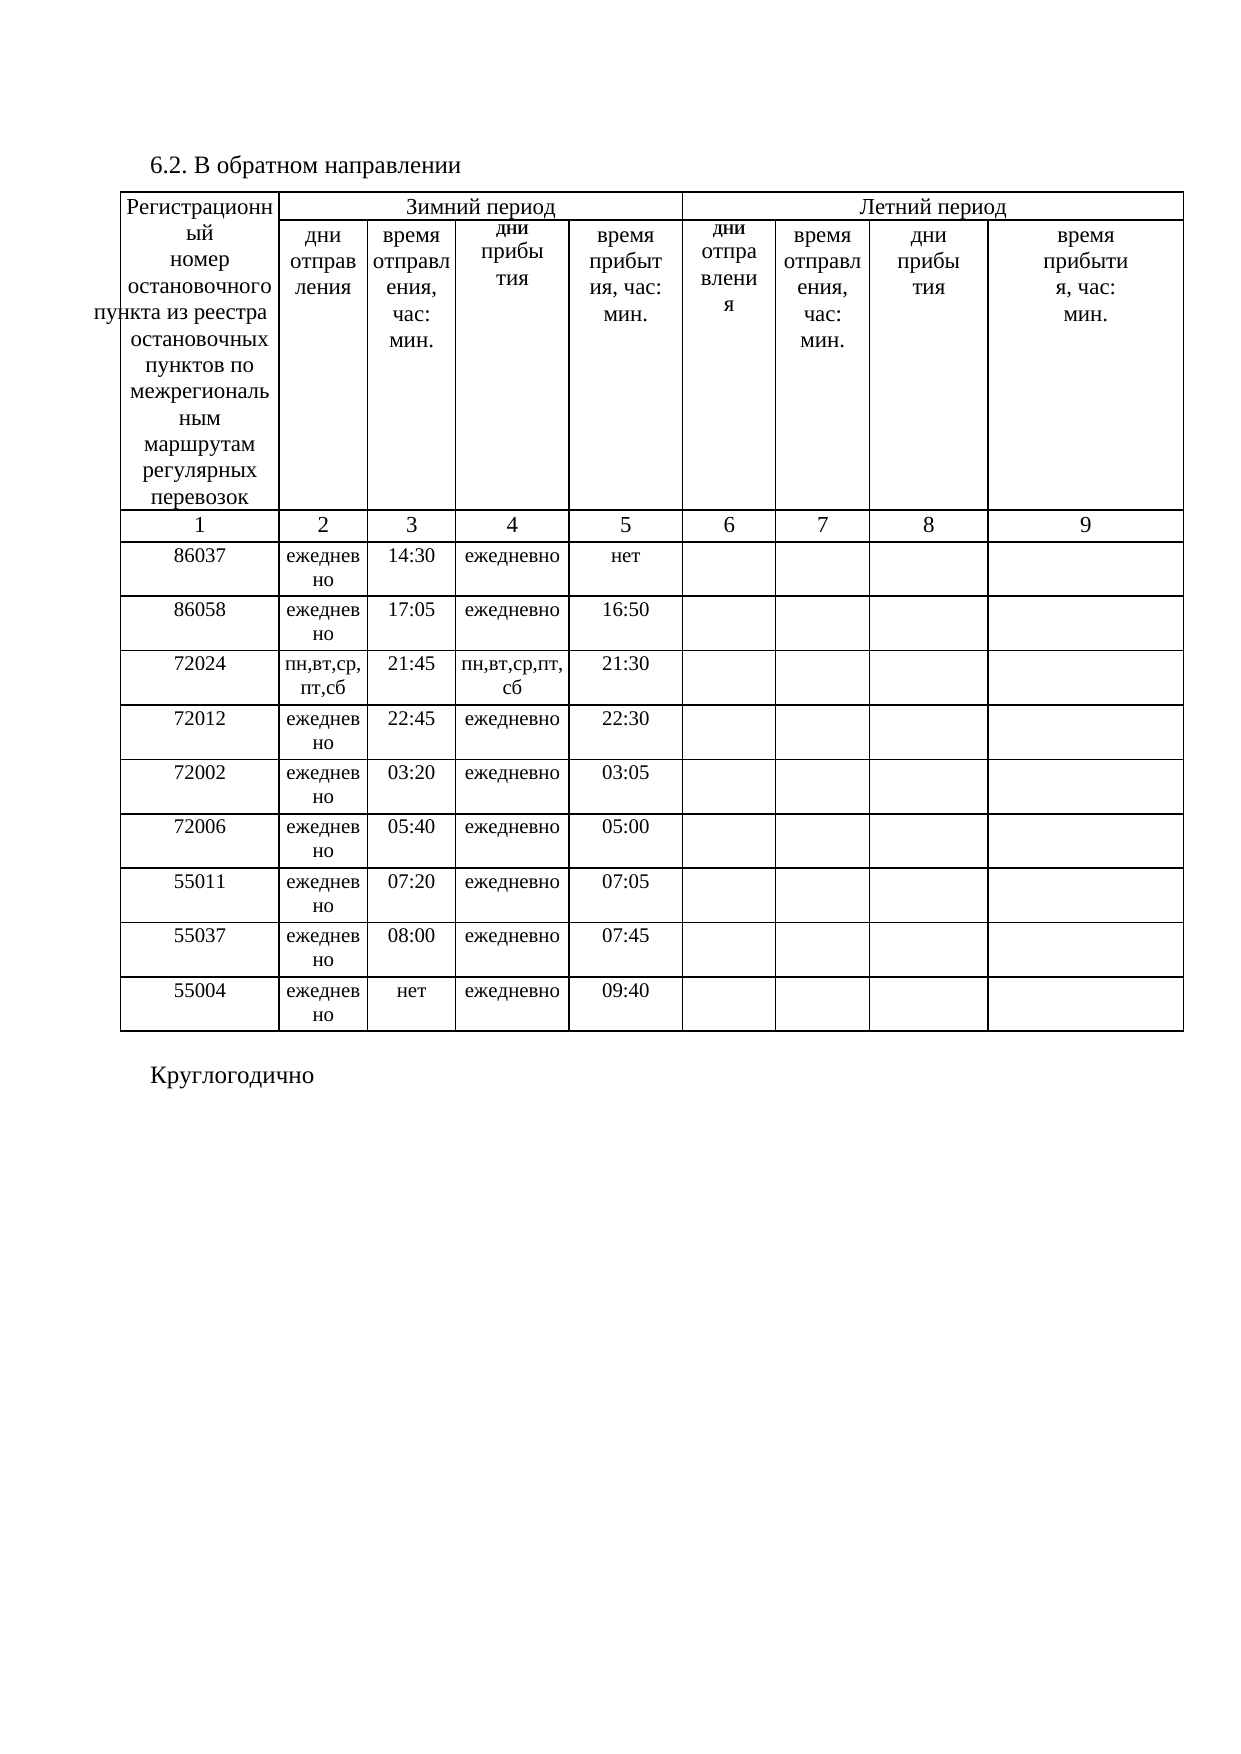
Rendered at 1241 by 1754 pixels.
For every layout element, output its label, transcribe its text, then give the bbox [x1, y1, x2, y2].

table_cell 72012 [121, 706, 278, 758]
table_cell 4 [456, 511, 568, 541]
table_cell [989, 869, 1183, 922]
table_cell ежедневно [456, 923, 568, 976]
table_cell [870, 923, 987, 976]
table_cell 22:30 [570, 706, 682, 758]
table_cell [776, 597, 869, 650]
table_cell 55011 [121, 869, 278, 922]
table_cell ежедневно [280, 760, 367, 813]
table_cell 2 [280, 511, 367, 541]
table_cell 17:05 [368, 597, 455, 650]
table_cell [683, 978, 775, 1030]
table_cell [989, 651, 1183, 704]
table_cell 03:20 [368, 760, 455, 813]
table_cell [776, 651, 869, 704]
table_cell ежедневно [456, 706, 568, 758]
table_cell пн,вт,ср,пт,сб [280, 651, 367, 704]
text 6.2. В обратном направлении [150, 150, 1090, 179]
table_cell ежедневно [456, 760, 568, 813]
table_cell ежедневно [456, 597, 568, 650]
table_cell время прибыти я, час: мин. [989, 221, 1183, 509]
table_cell ежедневно [456, 978, 568, 1030]
table_cell [870, 597, 987, 650]
table_cell [870, 978, 987, 1030]
table_cell [776, 760, 869, 813]
table_cell 16:50 [570, 597, 682, 650]
table_cell 8 [870, 511, 987, 541]
table_cell 21:30 [570, 651, 682, 704]
table_cell [870, 869, 987, 922]
table_cell [776, 543, 869, 595]
table_cell 22:45 [368, 706, 455, 758]
table_cell [989, 923, 1183, 976]
table_cell 7 [776, 511, 869, 541]
table_cell [683, 815, 775, 867]
table_header Зимний период [280, 193, 682, 219]
table_cell [989, 706, 1183, 758]
table_cell ДНИ отпра влени я [683, 221, 775, 509]
table_cell [683, 869, 775, 922]
table_cell [776, 923, 869, 976]
table_cell [989, 978, 1183, 1030]
table_cell 72024 [121, 651, 278, 704]
table_cell 05:00 [570, 815, 682, 867]
table_cell нет [570, 543, 682, 595]
table_cell 07:05 [570, 869, 682, 922]
table_cell 21:45 [368, 651, 455, 704]
table_cell 1 [121, 511, 278, 541]
table_cell ежедневно [280, 978, 367, 1030]
table_cell 14:30 [368, 543, 455, 595]
table_cell ДНИ прибы тия [456, 221, 568, 509]
table_cell пн,вт,ср,пт,сб [456, 651, 568, 704]
table_cell 03:05 [570, 760, 682, 813]
table_cell ежедневно [280, 706, 367, 758]
table_cell 72006 [121, 815, 278, 867]
table_cell 9 [989, 511, 1183, 541]
table_cell 55004 [121, 978, 278, 1030]
table_cell ежедневно [280, 923, 367, 976]
table_cell ежедневно [280, 815, 367, 867]
table_cell [870, 815, 987, 867]
table_cell [989, 597, 1183, 650]
table_cell 5 [570, 511, 682, 541]
table_cell 86058 [121, 597, 278, 650]
table_cell [683, 543, 775, 595]
table_cell 08:00 [368, 923, 455, 976]
table_cell время отправл ения, час: мин. [776, 221, 869, 509]
table_cell 05:40 [368, 815, 455, 867]
table_cell 55037 [121, 923, 278, 976]
table_cell [776, 869, 869, 922]
table_cell ежедневно [456, 543, 568, 595]
table_cell ежедневно [280, 543, 367, 595]
table_cell [989, 543, 1183, 595]
table_cell нет [368, 978, 455, 1030]
table_cell [776, 706, 869, 758]
table_cell 09:40 [570, 978, 682, 1030]
table_cell 07:20 [368, 869, 455, 922]
table_cell 86037 [121, 543, 278, 595]
table_header Регистрационный номер остановочного пункта из реестра остановочных пунктов по межрегиональным маршрутам регулярных перевозок [121, 193, 278, 509]
table_cell [776, 815, 869, 867]
table_cell [683, 651, 775, 704]
table_cell [683, 760, 775, 813]
table_cell [989, 815, 1183, 867]
table_cell ежедневно [456, 815, 568, 867]
table_cell ежедневно [280, 869, 367, 922]
table_cell [683, 923, 775, 976]
table_cell [870, 651, 987, 704]
table_cell [683, 597, 775, 650]
table_cell дни прибы тия [870, 221, 987, 509]
table_cell [683, 706, 775, 758]
table_cell [870, 543, 987, 595]
table_cell время прибыт ия, час: мин. [570, 221, 682, 509]
table_cell 72002 [121, 760, 278, 813]
table_cell [870, 706, 987, 758]
table_cell время отправл ения, час: мин. [368, 221, 455, 509]
text Круглогодично [150, 1061, 1090, 1089]
table_cell 07:45 [570, 923, 682, 976]
table_cell ежедневно [280, 597, 367, 650]
table_cell [870, 760, 987, 813]
table_cell [989, 760, 1183, 813]
table_cell 6 [683, 511, 775, 541]
table_cell 3 [368, 511, 455, 541]
table_cell дни отправ ления [280, 221, 367, 509]
table_cell [776, 978, 869, 1030]
table_header Летний период [683, 193, 1183, 219]
table_cell ежедневно [456, 869, 568, 922]
